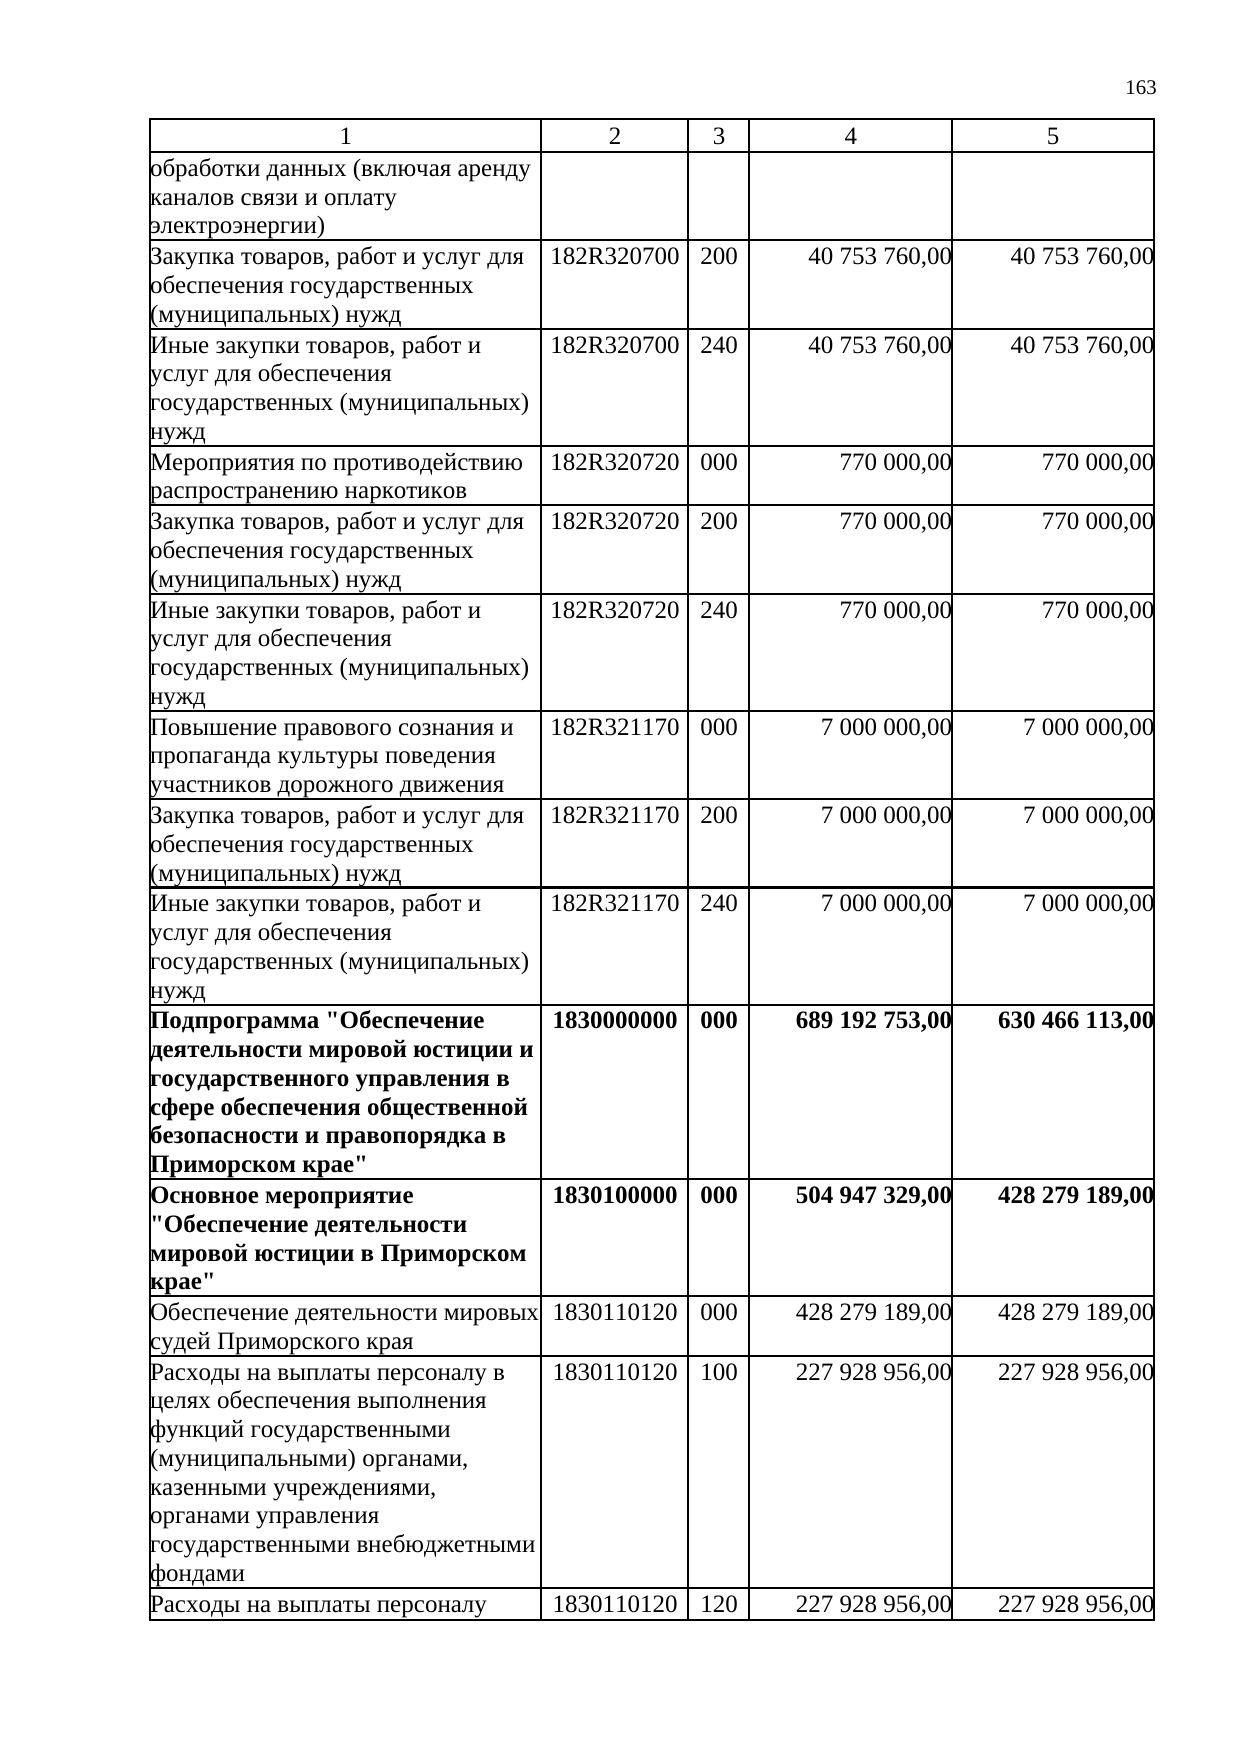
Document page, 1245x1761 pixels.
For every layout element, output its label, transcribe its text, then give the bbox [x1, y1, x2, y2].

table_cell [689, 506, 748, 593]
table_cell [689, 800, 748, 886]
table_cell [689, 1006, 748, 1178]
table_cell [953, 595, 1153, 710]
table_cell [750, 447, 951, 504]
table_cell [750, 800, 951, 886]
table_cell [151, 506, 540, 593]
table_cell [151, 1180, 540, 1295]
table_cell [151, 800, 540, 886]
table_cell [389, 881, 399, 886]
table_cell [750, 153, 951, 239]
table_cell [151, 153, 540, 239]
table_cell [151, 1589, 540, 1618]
table_header 5 [953, 120, 1153, 151]
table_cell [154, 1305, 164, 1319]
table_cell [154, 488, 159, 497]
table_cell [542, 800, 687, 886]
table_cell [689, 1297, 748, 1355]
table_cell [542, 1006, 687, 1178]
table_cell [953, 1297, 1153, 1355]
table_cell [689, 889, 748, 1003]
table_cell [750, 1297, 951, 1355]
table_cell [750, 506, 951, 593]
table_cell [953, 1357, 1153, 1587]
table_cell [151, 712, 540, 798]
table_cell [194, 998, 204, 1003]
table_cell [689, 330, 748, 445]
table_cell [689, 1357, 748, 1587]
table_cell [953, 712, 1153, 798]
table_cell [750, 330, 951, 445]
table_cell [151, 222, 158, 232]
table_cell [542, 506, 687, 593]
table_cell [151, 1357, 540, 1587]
table_header 1 [151, 120, 540, 151]
table_header 3 [689, 120, 748, 151]
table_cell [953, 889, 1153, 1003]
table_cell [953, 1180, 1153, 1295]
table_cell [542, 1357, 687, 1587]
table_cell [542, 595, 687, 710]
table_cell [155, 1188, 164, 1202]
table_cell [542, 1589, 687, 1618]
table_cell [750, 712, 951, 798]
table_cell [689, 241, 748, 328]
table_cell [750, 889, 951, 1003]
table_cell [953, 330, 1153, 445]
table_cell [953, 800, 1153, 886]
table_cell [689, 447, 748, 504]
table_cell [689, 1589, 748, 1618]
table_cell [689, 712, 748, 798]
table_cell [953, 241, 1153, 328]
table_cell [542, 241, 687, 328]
table_header 4 [750, 120, 951, 151]
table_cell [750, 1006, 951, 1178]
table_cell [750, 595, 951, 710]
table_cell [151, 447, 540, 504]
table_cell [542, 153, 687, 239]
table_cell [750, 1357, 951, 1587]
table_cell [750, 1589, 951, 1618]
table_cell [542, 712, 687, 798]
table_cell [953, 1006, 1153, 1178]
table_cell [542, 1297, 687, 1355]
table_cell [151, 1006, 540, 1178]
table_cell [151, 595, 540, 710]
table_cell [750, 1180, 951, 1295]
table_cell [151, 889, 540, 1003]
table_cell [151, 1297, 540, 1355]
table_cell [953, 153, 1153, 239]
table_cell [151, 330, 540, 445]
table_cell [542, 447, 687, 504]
table_header 2 [542, 120, 687, 151]
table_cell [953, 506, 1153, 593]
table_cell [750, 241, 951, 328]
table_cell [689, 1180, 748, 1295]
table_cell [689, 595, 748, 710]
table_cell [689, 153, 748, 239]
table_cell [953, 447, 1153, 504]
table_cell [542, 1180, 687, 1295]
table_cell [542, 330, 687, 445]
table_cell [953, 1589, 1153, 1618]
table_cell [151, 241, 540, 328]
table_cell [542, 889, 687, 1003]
